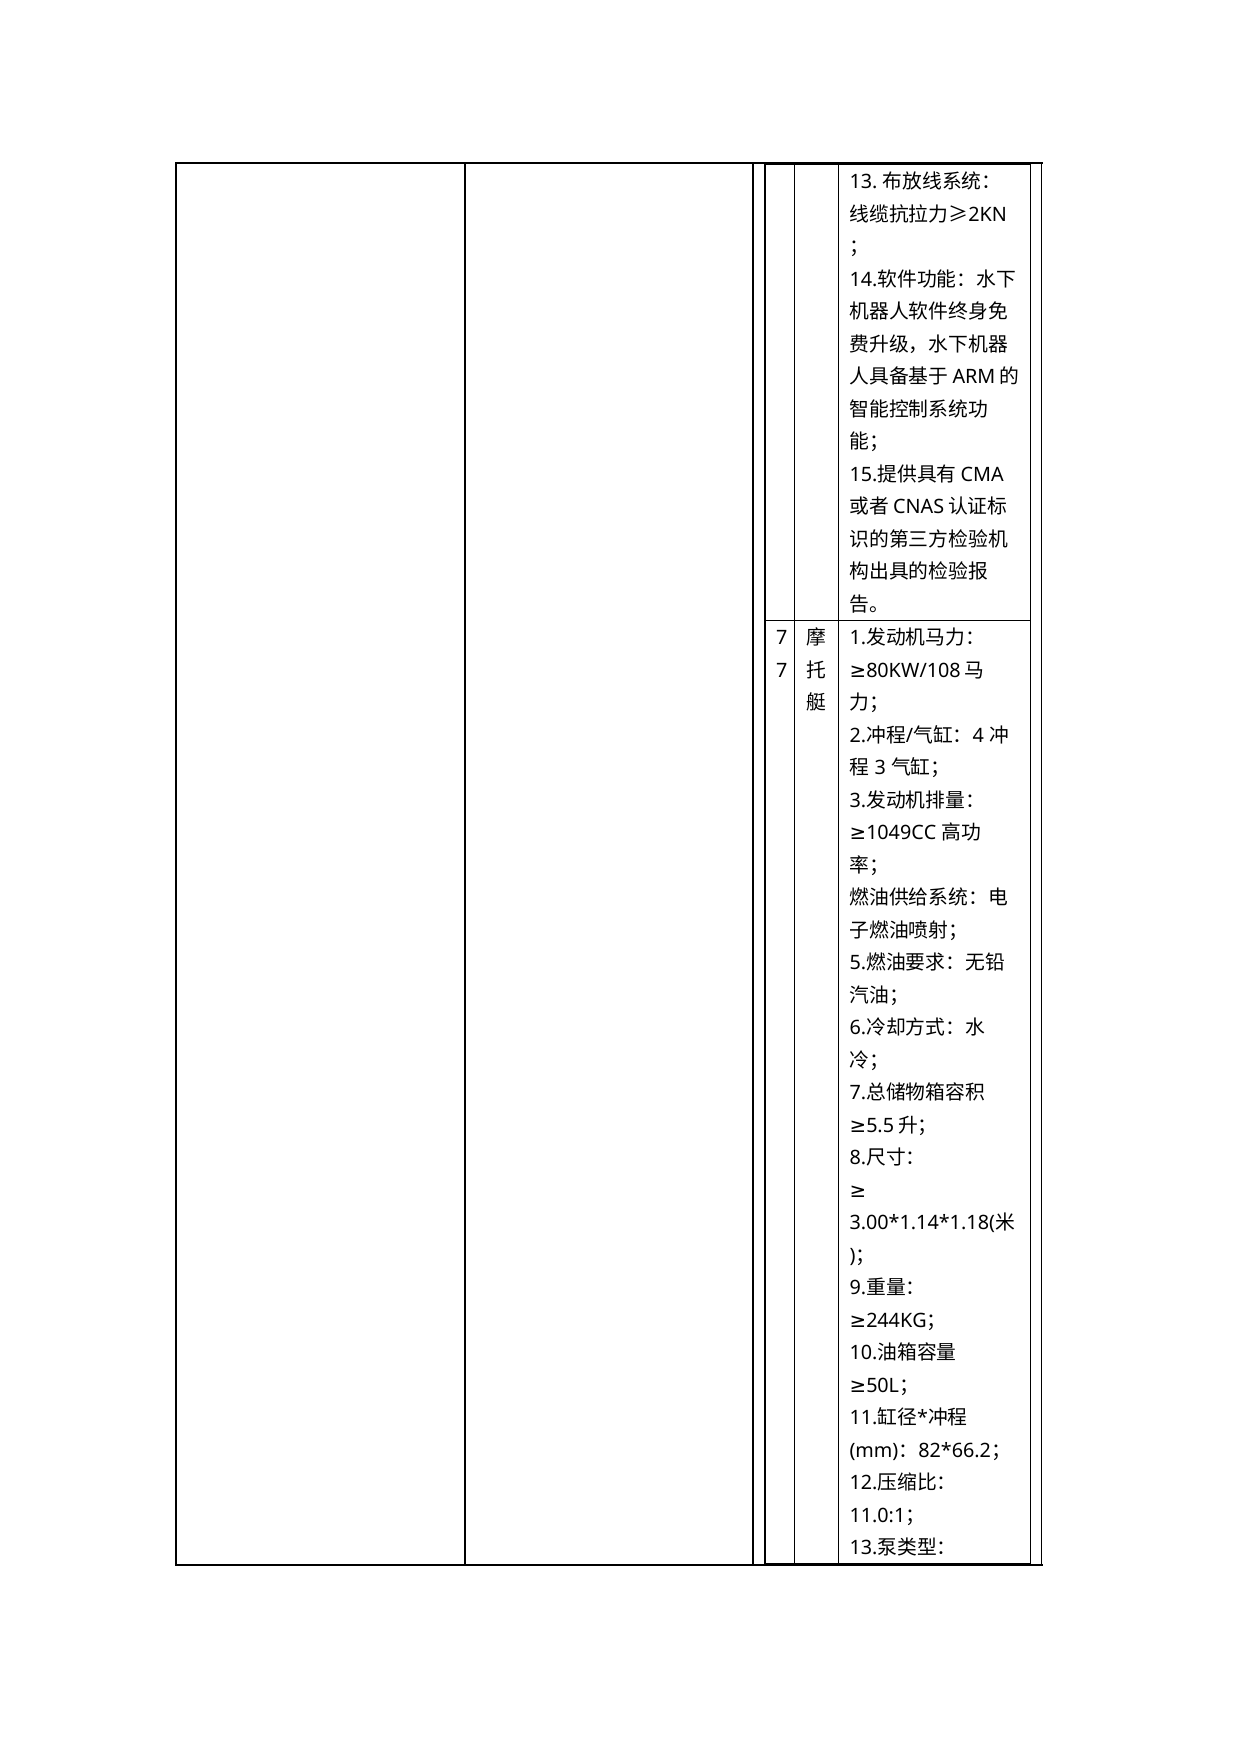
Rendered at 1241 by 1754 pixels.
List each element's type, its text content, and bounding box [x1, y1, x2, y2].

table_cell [839, 165, 1030, 620]
table_cell 1 [177, 164, 464, 1564]
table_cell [766, 165, 794, 620]
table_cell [766, 621, 794, 1563]
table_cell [839, 621, 1030, 1563]
table_cell [466, 164, 752, 1564]
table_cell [754, 164, 764, 1564]
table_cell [1031, 164, 1041, 1564]
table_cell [795, 165, 838, 620]
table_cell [795, 621, 838, 1563]
